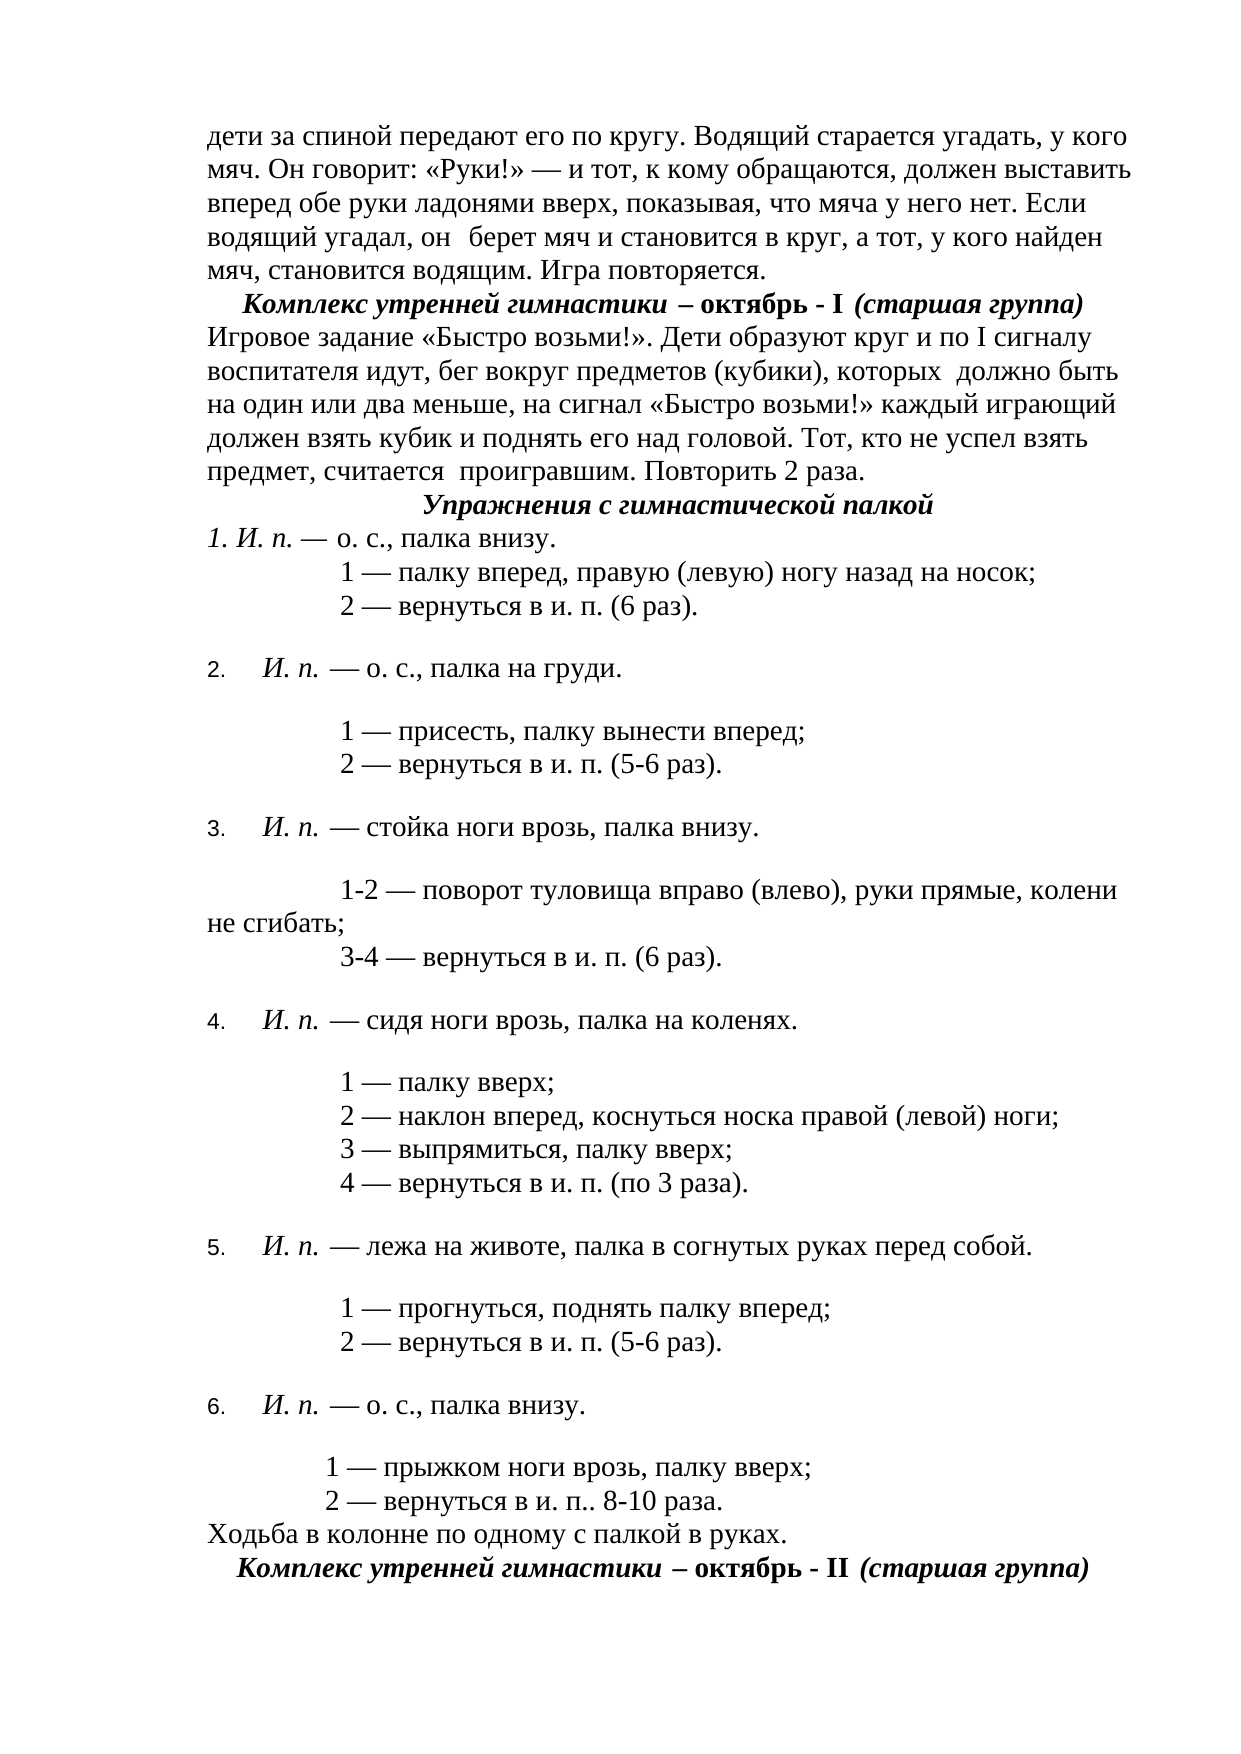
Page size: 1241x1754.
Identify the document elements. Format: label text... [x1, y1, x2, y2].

list И. п. — лежа на животе, палка в согнутых руках перед собой. [177, 1228, 1152, 1261]
text 2 — вернуться в и. п. (5-6 раз). [207, 747, 1152, 780]
text 2 — наклон вперед, коснуться носка правой (левой) ноги; [207, 1098, 1152, 1132]
text 1 — прыжком ноги врозь, палку вверх; [207, 1449, 1152, 1483]
text 2 — вернуться в и. п.. 8-10 раза. [207, 1483, 1152, 1517]
list И. п. — сидя ноги врозь, палка на коленях. [177, 1002, 1152, 1035]
text 1 — палку вверх; [207, 1064, 1152, 1098]
text 2 — вернуться в и. п. (5-6 раз). [207, 1324, 1152, 1358]
text Упражнения с гимнастической палкой [177, 487, 1152, 521]
list И. п. — стойка ноги врозь, палка внизу. [177, 809, 1152, 843]
text 1-2 — поворот туловища вправо (влево), руки прямые, колени не сгибать; [207, 872, 1152, 939]
text 1 — прогнуться, поднять палку вперед; [207, 1291, 1152, 1324]
text 2 — вернуться в и. п. (6 раз). [177, 588, 1152, 621]
text 1. И. п. — о. с., палка внизу. [177, 521, 1152, 554]
list И. п. — о. с., палка на груди. [177, 650, 1152, 684]
text Игровое задание «Быстро возьми!». Дети образуют круг и по I сигналу воспитателя идут, бег вокруг предметов (кубики), которых должно быть на один или два меньше, на сигнал «Быстро возьми!» каждый играющий должен взять кубик и поднять его над головой. Тот, кто не успел взять предмет, считается проигравшим. Повторить 2 раза. [207, 319, 1152, 487]
text 1 — присесть, палку вынести вперед; [207, 713, 1152, 747]
text 3-4 — вернуться в и. п. (6 раз). [207, 939, 1152, 973]
text 1 — палку вперед, правую (левую) ногу назад на носок; [177, 554, 1152, 588]
text Комплекс утренней гимнастики – октябрь - II (старшая группа) [177, 1550, 1152, 1584]
list И. п. — о. с., палка внизу. [177, 1387, 1152, 1420]
text Ходьба в колонне по одному с палкой в руках. [177, 1517, 1152, 1550]
text 3 — выпрямиться, палку вверх; [207, 1132, 1152, 1165]
text Комплекс утренней гимнастики – октябрь - I (старшая группа) [177, 286, 1152, 319]
text 4 — вернуться в и. п. (по 3 раза). [207, 1165, 1152, 1199]
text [207, 118, 1152, 286]
